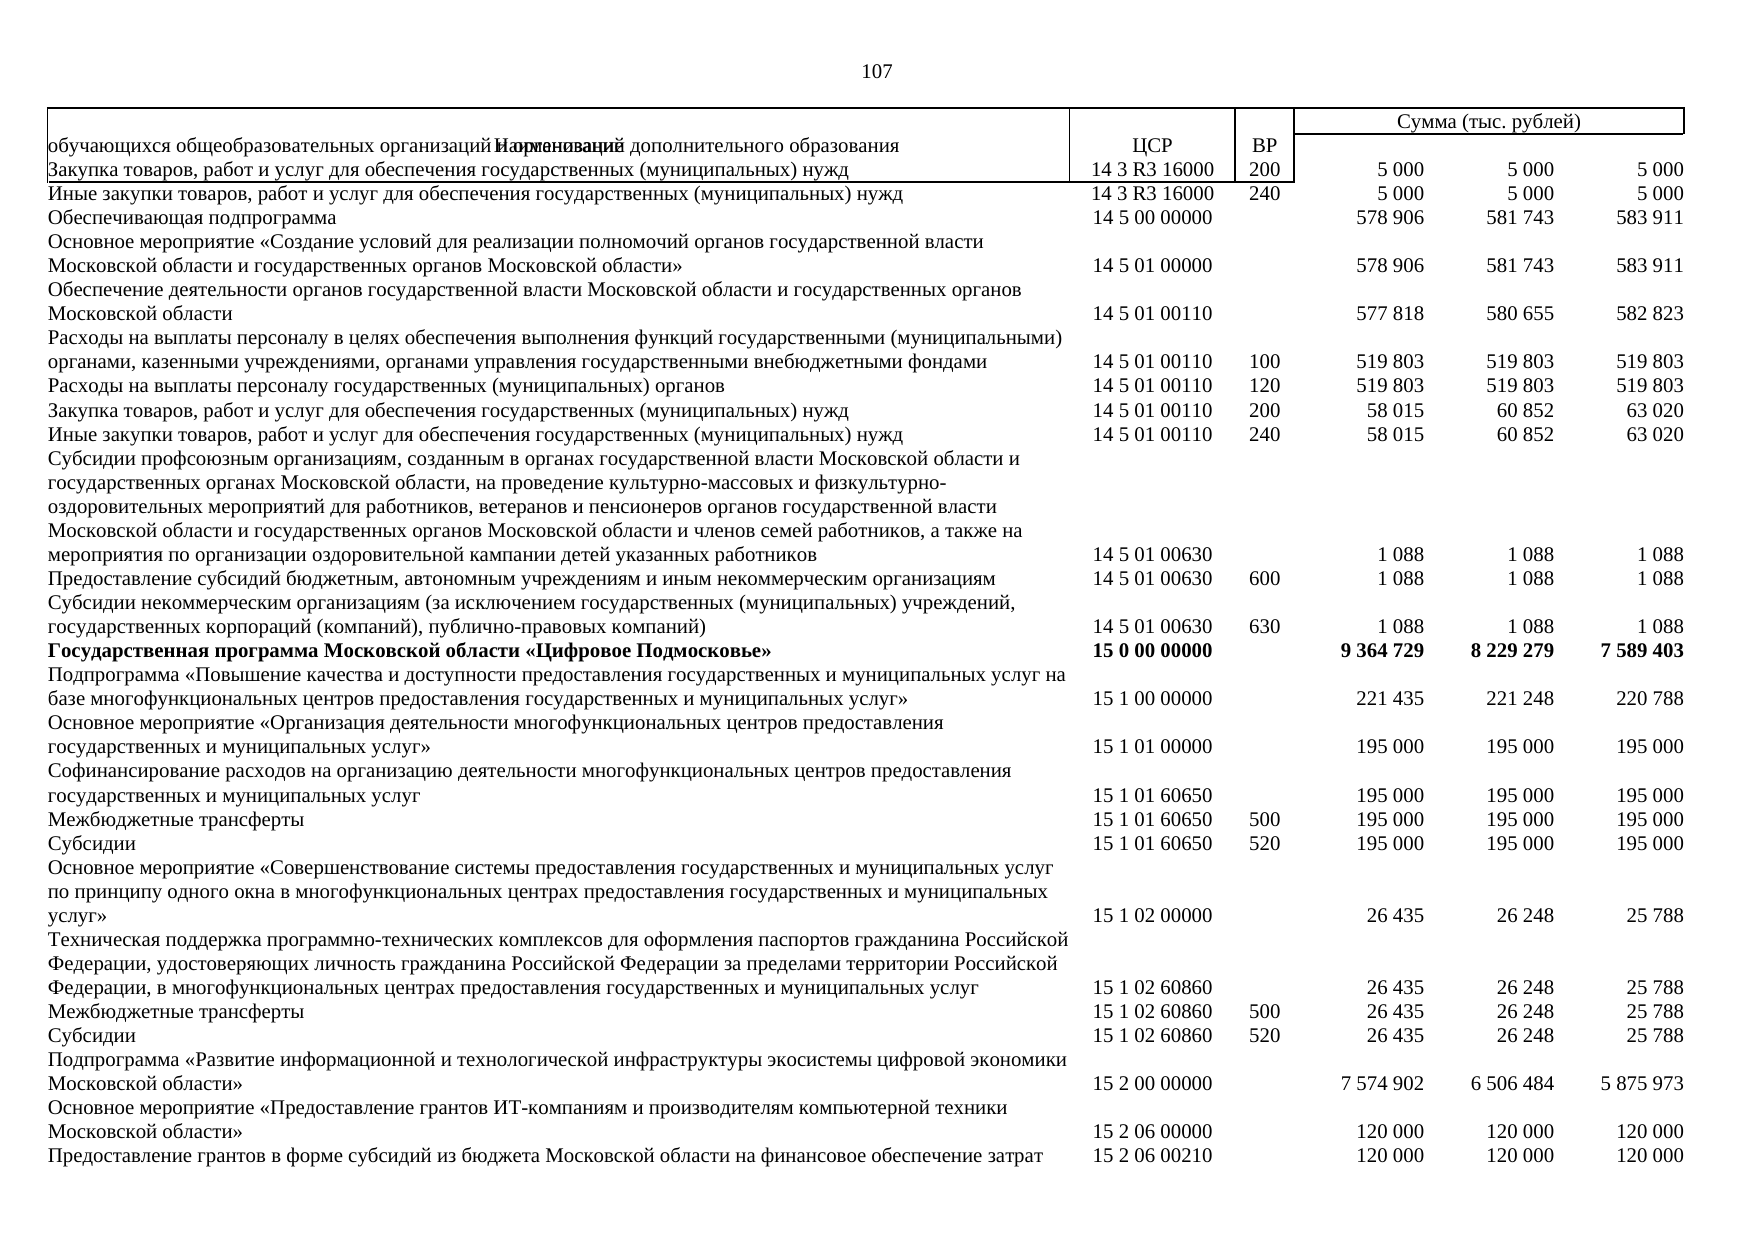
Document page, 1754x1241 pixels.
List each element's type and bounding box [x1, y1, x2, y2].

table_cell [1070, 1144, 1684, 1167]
table_header [1070, 109, 1234, 133]
table_header [48, 109, 1069, 133]
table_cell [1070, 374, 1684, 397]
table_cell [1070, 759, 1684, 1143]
table_header [1236, 109, 1293, 133]
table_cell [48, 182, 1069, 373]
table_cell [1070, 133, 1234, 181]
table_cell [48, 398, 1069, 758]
table_header [1295, 109, 1683, 133]
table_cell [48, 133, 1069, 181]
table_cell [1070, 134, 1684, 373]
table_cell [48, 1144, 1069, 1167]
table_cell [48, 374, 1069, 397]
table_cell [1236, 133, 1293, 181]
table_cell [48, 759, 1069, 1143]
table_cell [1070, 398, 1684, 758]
